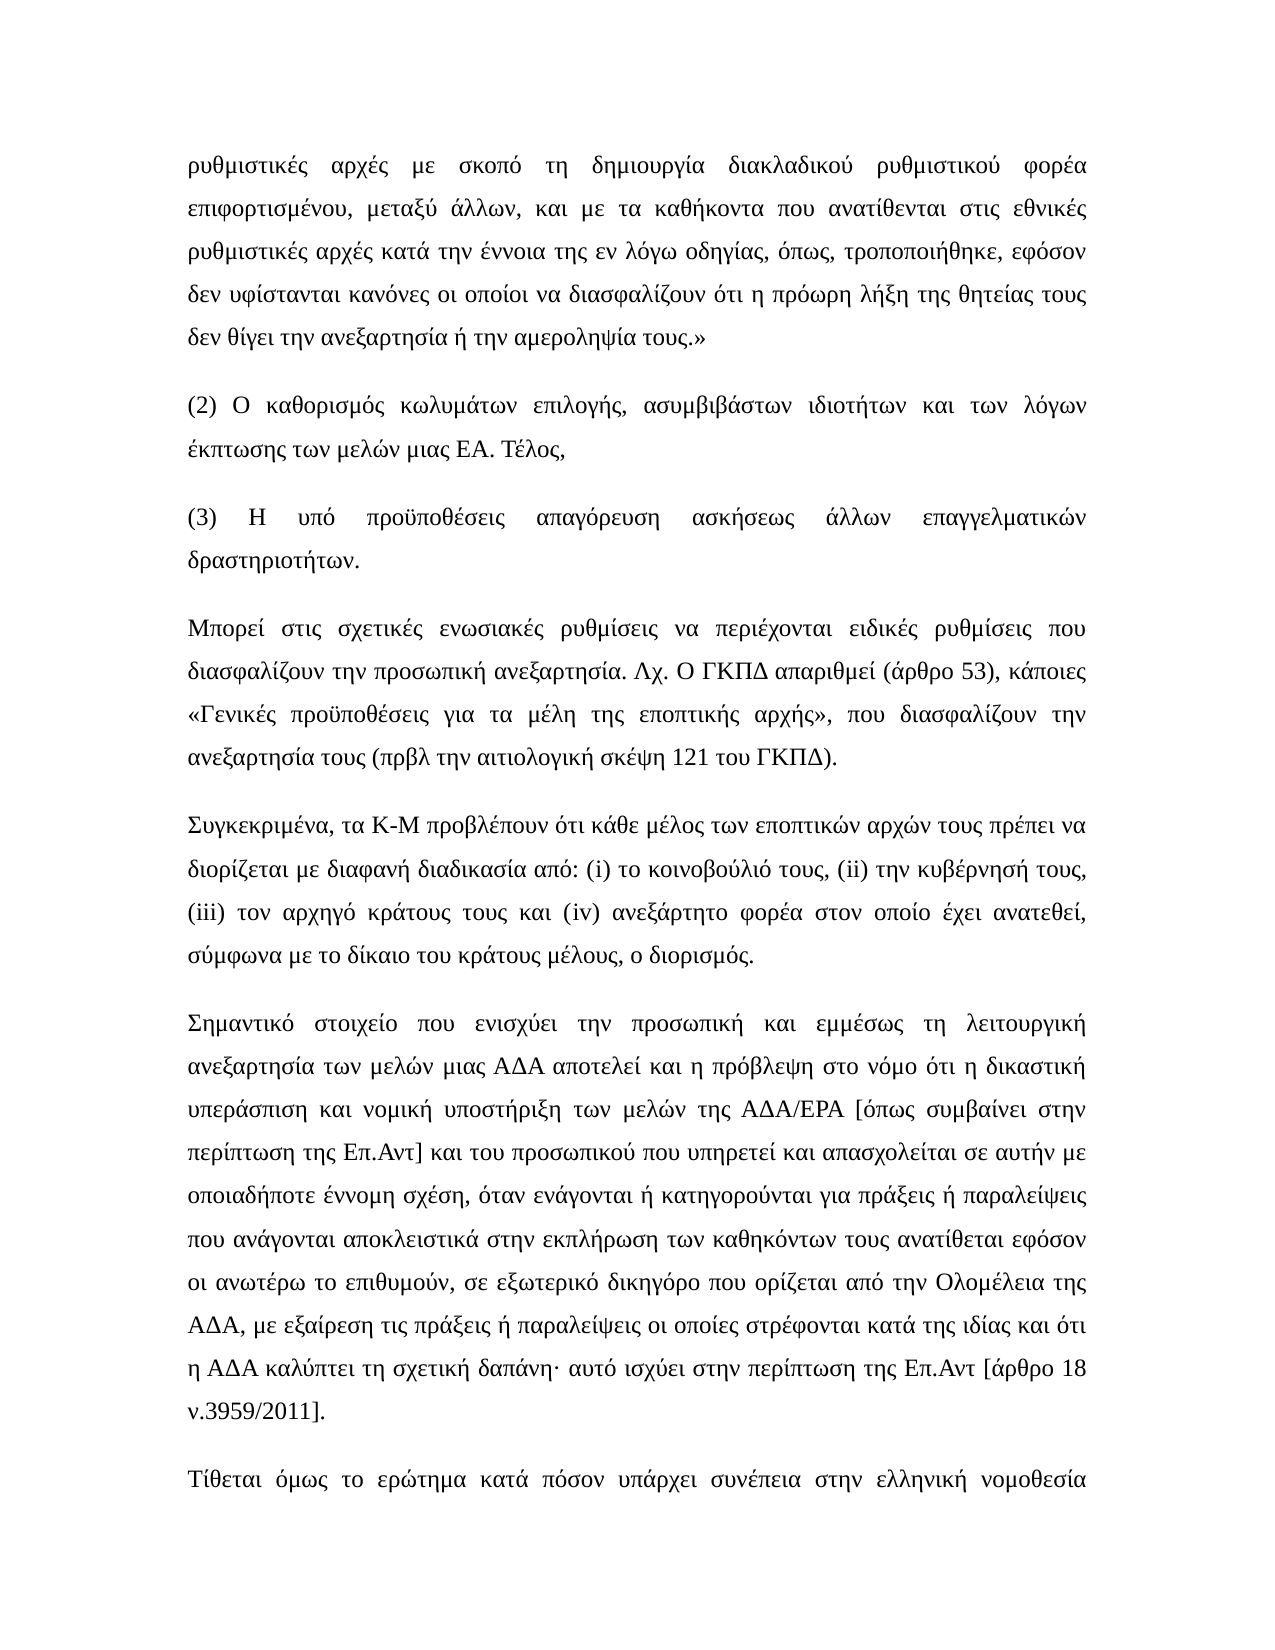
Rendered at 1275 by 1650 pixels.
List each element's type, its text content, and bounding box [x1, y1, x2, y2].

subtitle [187, 150, 1087, 351]
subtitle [187, 1464, 1087, 1493]
subtitle Σημαντικό στοιχείο που ενισχύει την προσωπική και εμμέσως τη λειτουργική ανεξαρτησία των μελών μιας ΑΔΑ αποτελεί και η πρόβλεψη στο νόμο ότι η δικαστική υπεράσπιση και νομική υποστήριξη των μελών της ΑΔΑ/ΕΡΑ [όπως συμβαίνει στην περίπτωση της Επ.Αντ] και του προσωπικού που υπηρετεί και απασχολείται σε αυτήν με οποιαδήποτε έννομη σχέση, όταν ενάγονται ή κατηγορούνται για πράξεις ή παραλείψεις που ανάγονται αποκλειστικά στην εκπλήρωση των καθηκόντων τους ανατίθεται εφόσον οι ανωτέρω το επιθυμούν, σε εξωτερικό δικηγόρο που ορίζεται από την Ολομέλεια της ΑΔΑ, με εξαίρεση τις πράξεις ή παραλείψεις οι οποίες στρέφονται κατά της ιδίας και ότι η ΑΔΑ καλύπτει τη σχετική δαπάνη· αυτό ισχύει στην περίπτωση της Επ.Αντ [άρθρο 18 ν.3959/2011]. [187, 1008, 1087, 1425]
subtitle (3) Η υπό προϋποθέσεις απαγόρευση ασκήσεως άλλων επαγγελματικών δραστηριοτήτων. [187, 502, 1087, 574]
subtitle Συγκεκριμένα, τα Κ-Μ προβλέπουν ότι κάθε μέλος των εποπτικών αρχών τους πρέπει να διορίζεται με διαφανή διαδικασία από: (i) το κοινοβούλιό τους, (ii) την κυβέρνησή τους, (iii) τον αρχηγό κράτους τους και (iv) ανεξάρτητο φορέα στον οποίο έχει ανατεθεί, σύμφωνα με το δίκαιο του κράτους μέλους, ο διορισμός. [187, 811, 1087, 969]
subtitle (2) Ο καθορισμός κωλυμάτων επιλογής, ασυμβιβάστων ιδιοτήτων και των λόγων έκπτωσης των μελών μιας ΕΑ. Τέλος, [187, 391, 1087, 462]
subtitle Μπορεί στις σχετικές ενωσιακές ρυθμίσεις να περιέχονται ειδικές ρυθμίσεις που διασφαλίζουν την προσωπική ανεξαρτησία. Λχ. Ο ΓΚΠΔ απαριθμεί (άρθρο 53), κάποιες «Γενικές προϋποθέσεις για τα μέλη της εποπτικής αρχής», που διασφαλίζουν την ανεξαρτησία τους (πρβλ την αιτιολογική σκέψη 121 του ΓΚΠΔ). [187, 613, 1087, 771]
